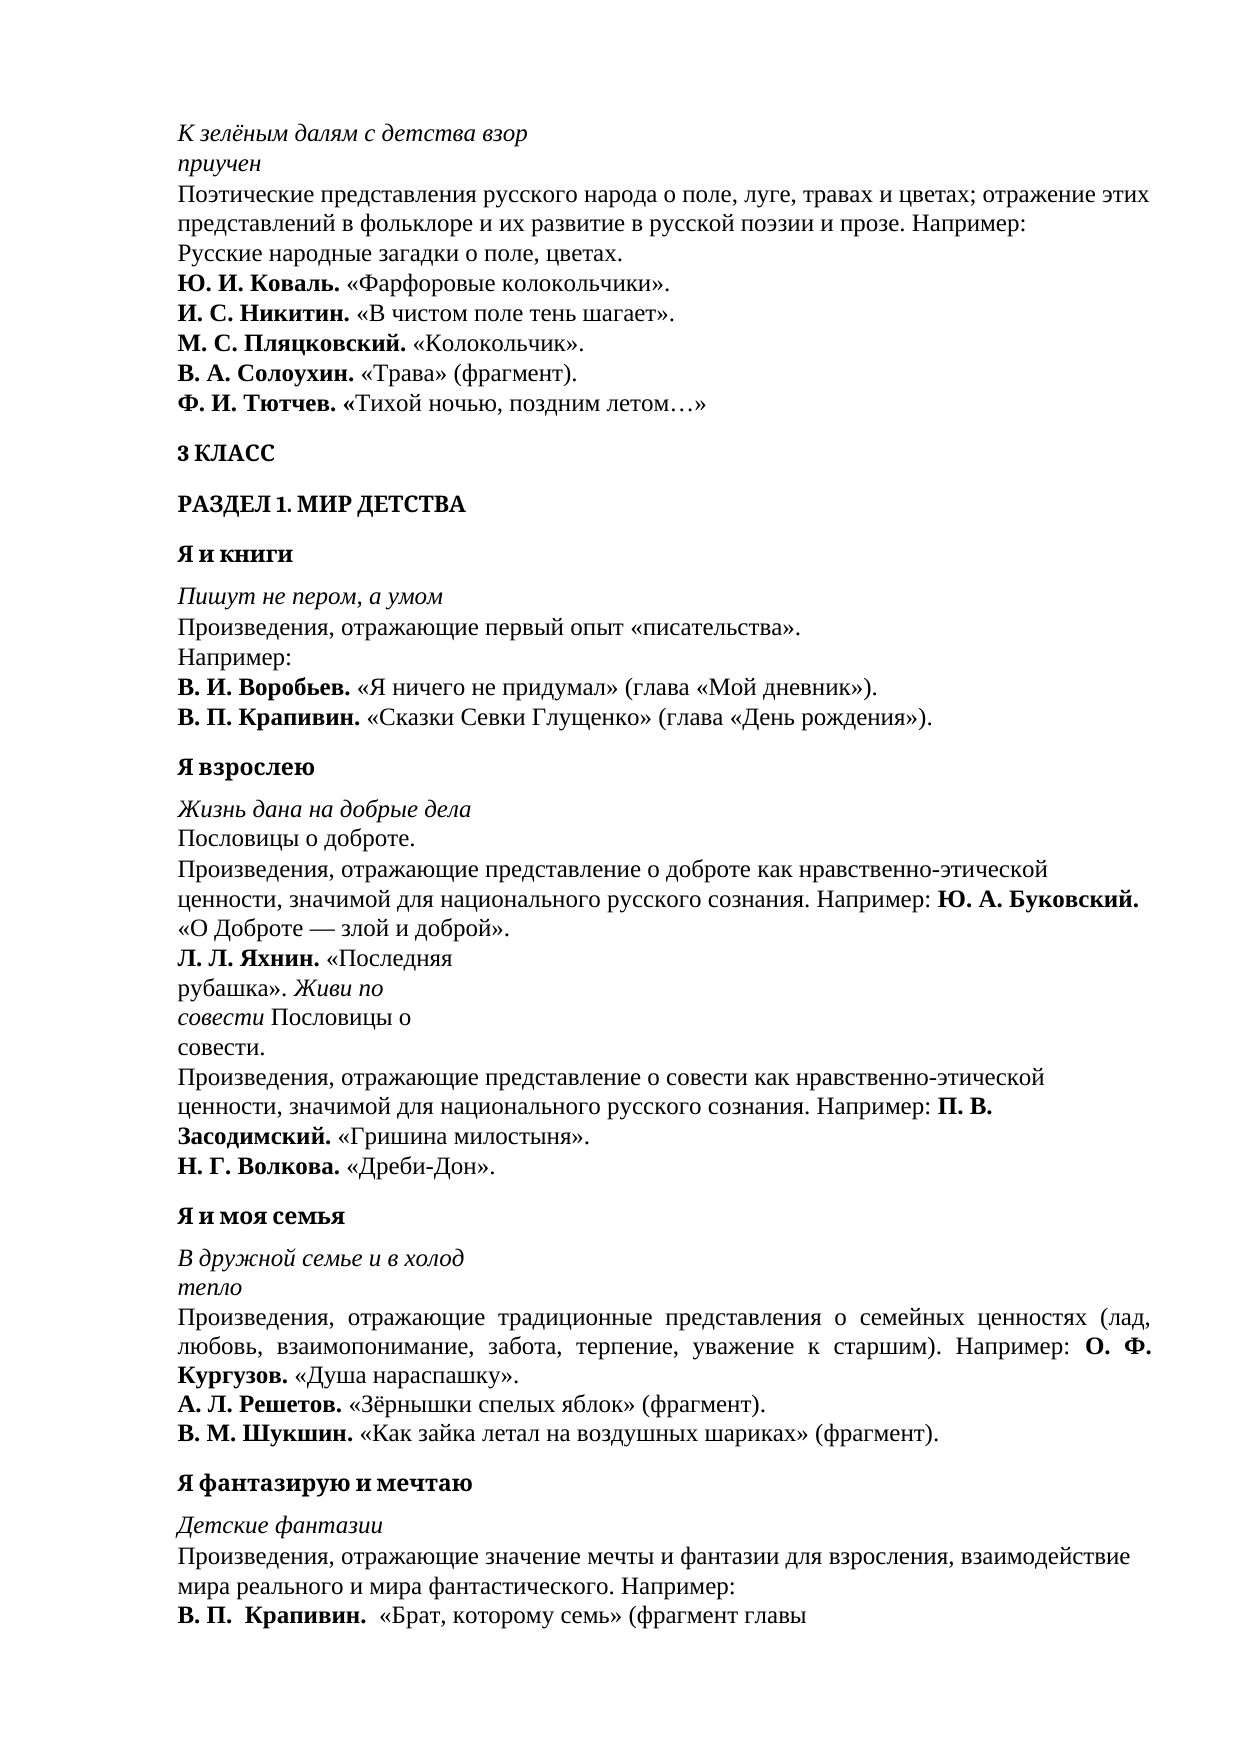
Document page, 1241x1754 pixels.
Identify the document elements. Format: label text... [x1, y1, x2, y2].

text В. П. Крапивин. «Сказки Севки Глущенко» (глава «День рождения»). [177, 702, 1151, 731]
text В. И. Воробьев. «Я ничего не придумал» (глава «Мой дневник»). [177, 672, 1151, 701]
text Произведения, отражающие значение мечты и фантазии для взросления, взаимодействие мира реального и мира фантастического. Например: [177, 1541, 1151, 1599]
text Л. Л. Яхнин. «Последняя рубашка». Живи по совести Пословицы о совести. [177, 943, 475, 1061]
text Произведения, отражающие традиционные представления о семейных ценностях (лад, любовь, взаимопонимание, забота, терпение, уважение к старшим). Например: О. Ф. Кургузов. «Душа нараспашку». [177, 1303, 1152, 1389]
text РАЗДЕЛ 1. МИР ДЕТСТВА [177, 492, 1152, 518]
text М. С. Пляцковский. «Колокольчик». [177, 328, 1152, 357]
text И. С. Никитин. «В чистом поле тень шагает». [177, 298, 1151, 327]
text В. П. Крапивин. «Брат, которому семь» (фрагмент главы [177, 1601, 1151, 1629]
text Пишут не пером, а умом [177, 581, 531, 610]
text Я и моя семья [177, 1203, 1152, 1230]
text Произведения, отражающие представление о доброте как нравственно-этической ценности, значимой для национального русского сознания. Например: Ю. А. Буковский. «О Доброте — злой и доброй». [177, 854, 1151, 942]
text В. А. Солоухин. «Трава» (фрагмент). [177, 358, 1151, 387]
text Произведения, отражающие представление о совести как нравственно-этической ценности, значимой для национального русского сознания. Например: П. В. Засодимский. «Гришина милостыня». [177, 1062, 1151, 1150]
text Ф. И. Тютчев. «Тихой ночью, поздним летом…» [177, 388, 1151, 417]
text Жизнь дана на добрые дела Пословицы о доброте. [177, 794, 507, 852]
text Н. Г. Волкова. «Дреби-Дон». [177, 1151, 1152, 1180]
text Я взрослею [177, 754, 1152, 781]
text Детские фантазии [177, 1510, 531, 1539]
text В. М. Шукшин. «Как зайка летал на воздушных шариках» (фрагмент). [177, 1418, 1151, 1447]
text Поэтические представления русского народа о поле, луге, травах и цветах; отражение этих представлений в фольклоре и их развитие в русской поэзии и прозе. Например: [177, 179, 1151, 237]
text Произведения, отражающие первый опыт «писательства». [177, 612, 1151, 641]
text Например: [177, 642, 1151, 671]
text 3 КЛАСС [177, 441, 1152, 467]
text К зелёным далям с детства взор приучен [177, 118, 531, 176]
text А. Л. Решетов. «Зёрнышки спелых яблок» (фрагмент). [177, 1389, 1151, 1417]
text Я фантазирую и мечтаю [177, 1471, 1152, 1497]
text Русские народные загадки о поле, цветах. [177, 238, 1151, 267]
text В дружной семье и в холод тепло [177, 1243, 531, 1301]
text Я и книги [177, 542, 1152, 568]
text Ю. И. Коваль. «Фарфоровые колокольчики». [177, 268, 1151, 297]
